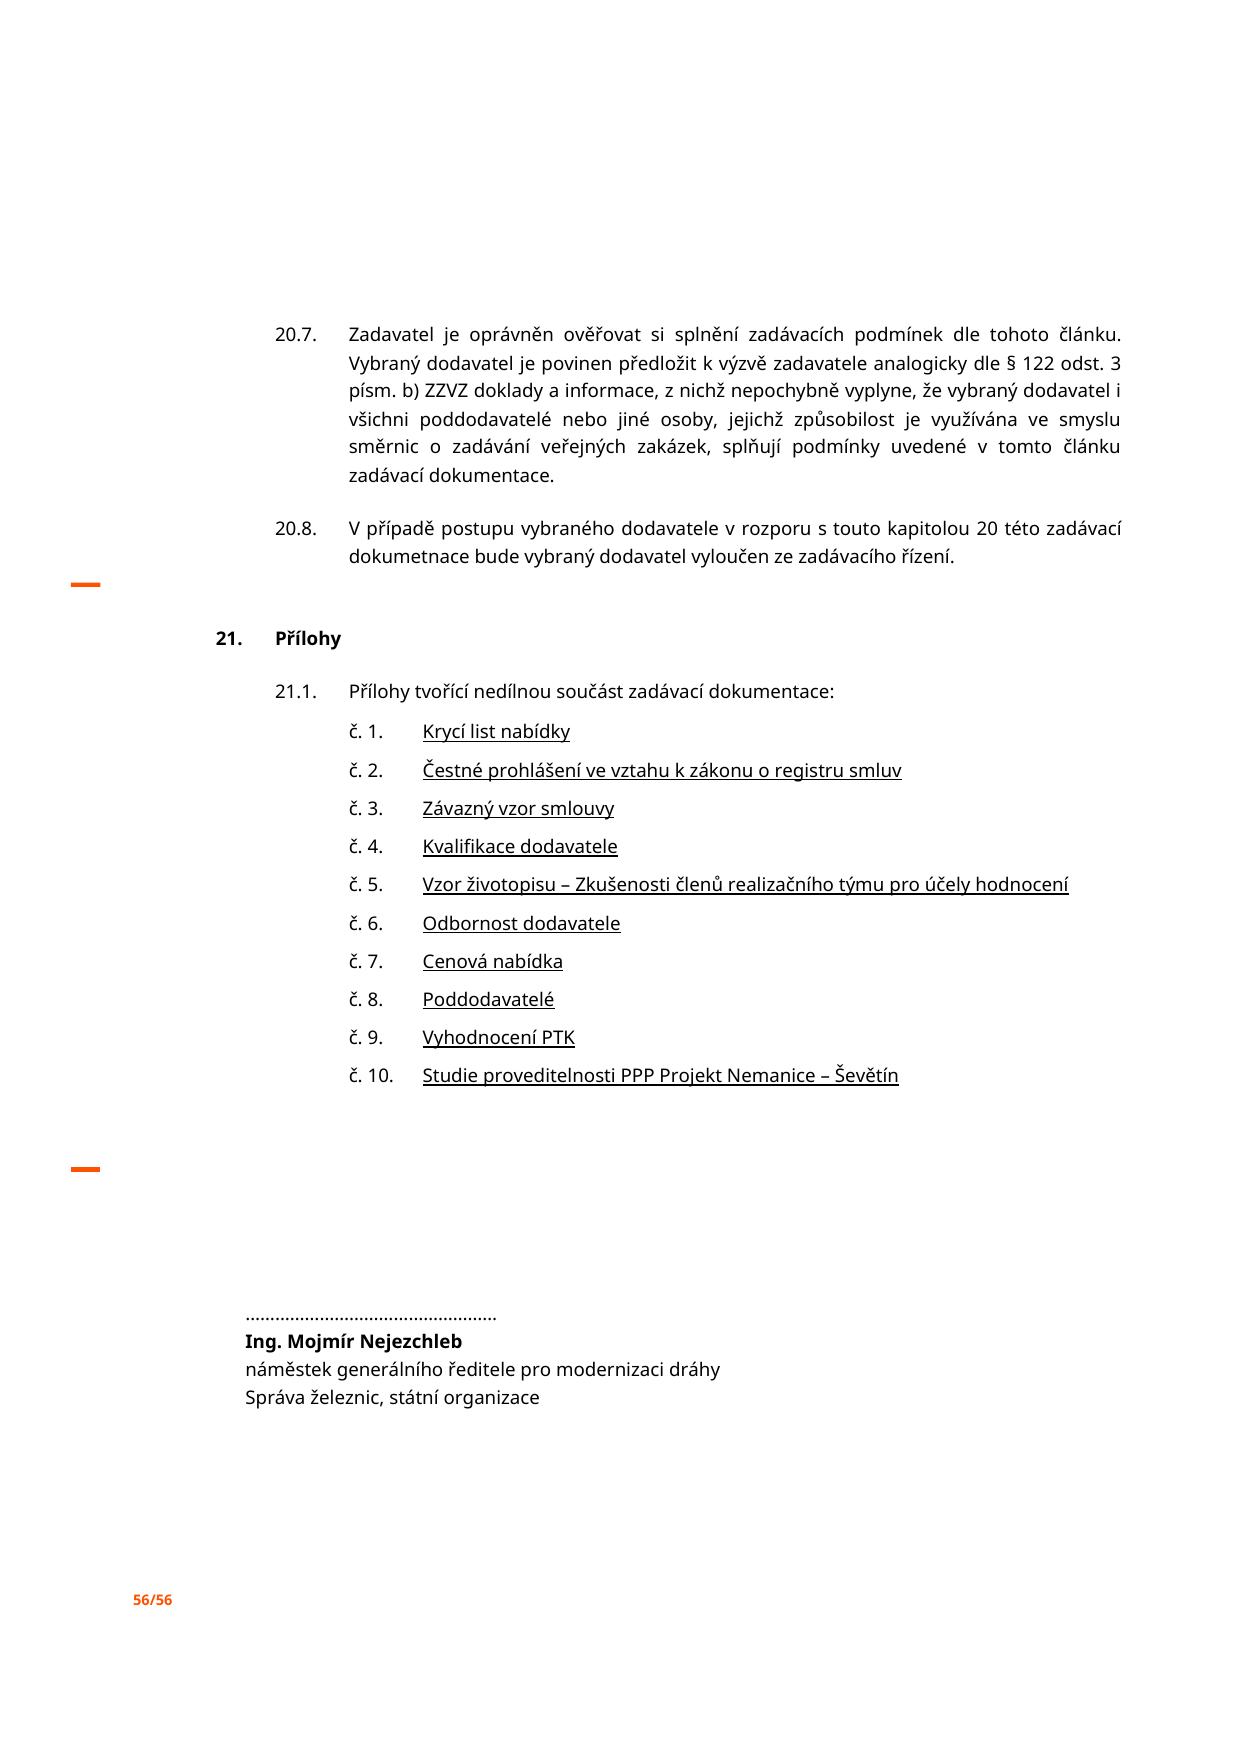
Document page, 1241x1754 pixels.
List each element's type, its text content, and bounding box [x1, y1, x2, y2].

list Krycí list nabídky [348, 719, 1122, 744]
list Čestné prohlášení ve vztahu k zákonu o registru smluv [348, 757, 1122, 782]
list Odbornost dodavatele [348, 910, 1122, 935]
subtitle V případě postupu vybraného dodavatele v rozporu s touto kapitolou 20 této zadávací dokumetnace bude vybraný dodavatel vyloučen ze zadávacího řízení. [275, 515, 1122, 568]
subtitle Zadavatel je oprávněn ověřovat si splnění zadávacích podmínek dle tohoto článku. Vybraný dodavatel je povinen předložit k výzvě zadavatele analogicky dle § 122 odst. 3 písm. b) ZZVZ doklady a informace, z nichž nepochybně vyplyne, že vybraný dodavatel i všichni poddodavatelé nebo jiné osoby, jejichž způsobilost je využívána ve smyslu směrnic o zadávání veřejných zakázek, splňují podmínky uvedené v tomto článku zadávací dokumentace. [275, 322, 1122, 487]
text …………………………………………… [245, 1301, 1122, 1326]
text Správa železnic, státní organizace [245, 1385, 1122, 1410]
text náměstek generálního ředitele pro modernizaci dráhy [245, 1357, 1122, 1382]
list Poddodavatelé [348, 986, 1122, 1012]
list Vzor životopisu – Zkušenosti členů realizačního týmu pro účely hodnocení [348, 872, 1122, 897]
list Závazný vzor smlouvy [348, 795, 1122, 821]
subtitle Přílohy tvořící nedílnou součást zadávací dokumentace: [275, 678, 1122, 704]
list Studie proveditelnosti PPP Projekt Nemanice – Ševětín [348, 1063, 1122, 1088]
list Kvalifikace dodavatele [348, 833, 1122, 859]
list Vyhodnocení PTK [348, 1024, 1122, 1050]
subtitle Přílohy [216, 625, 1122, 651]
list Cenová nabídka [348, 948, 1122, 974]
text Ing. Mojmír Nejezchleb [245, 1329, 1122, 1354]
